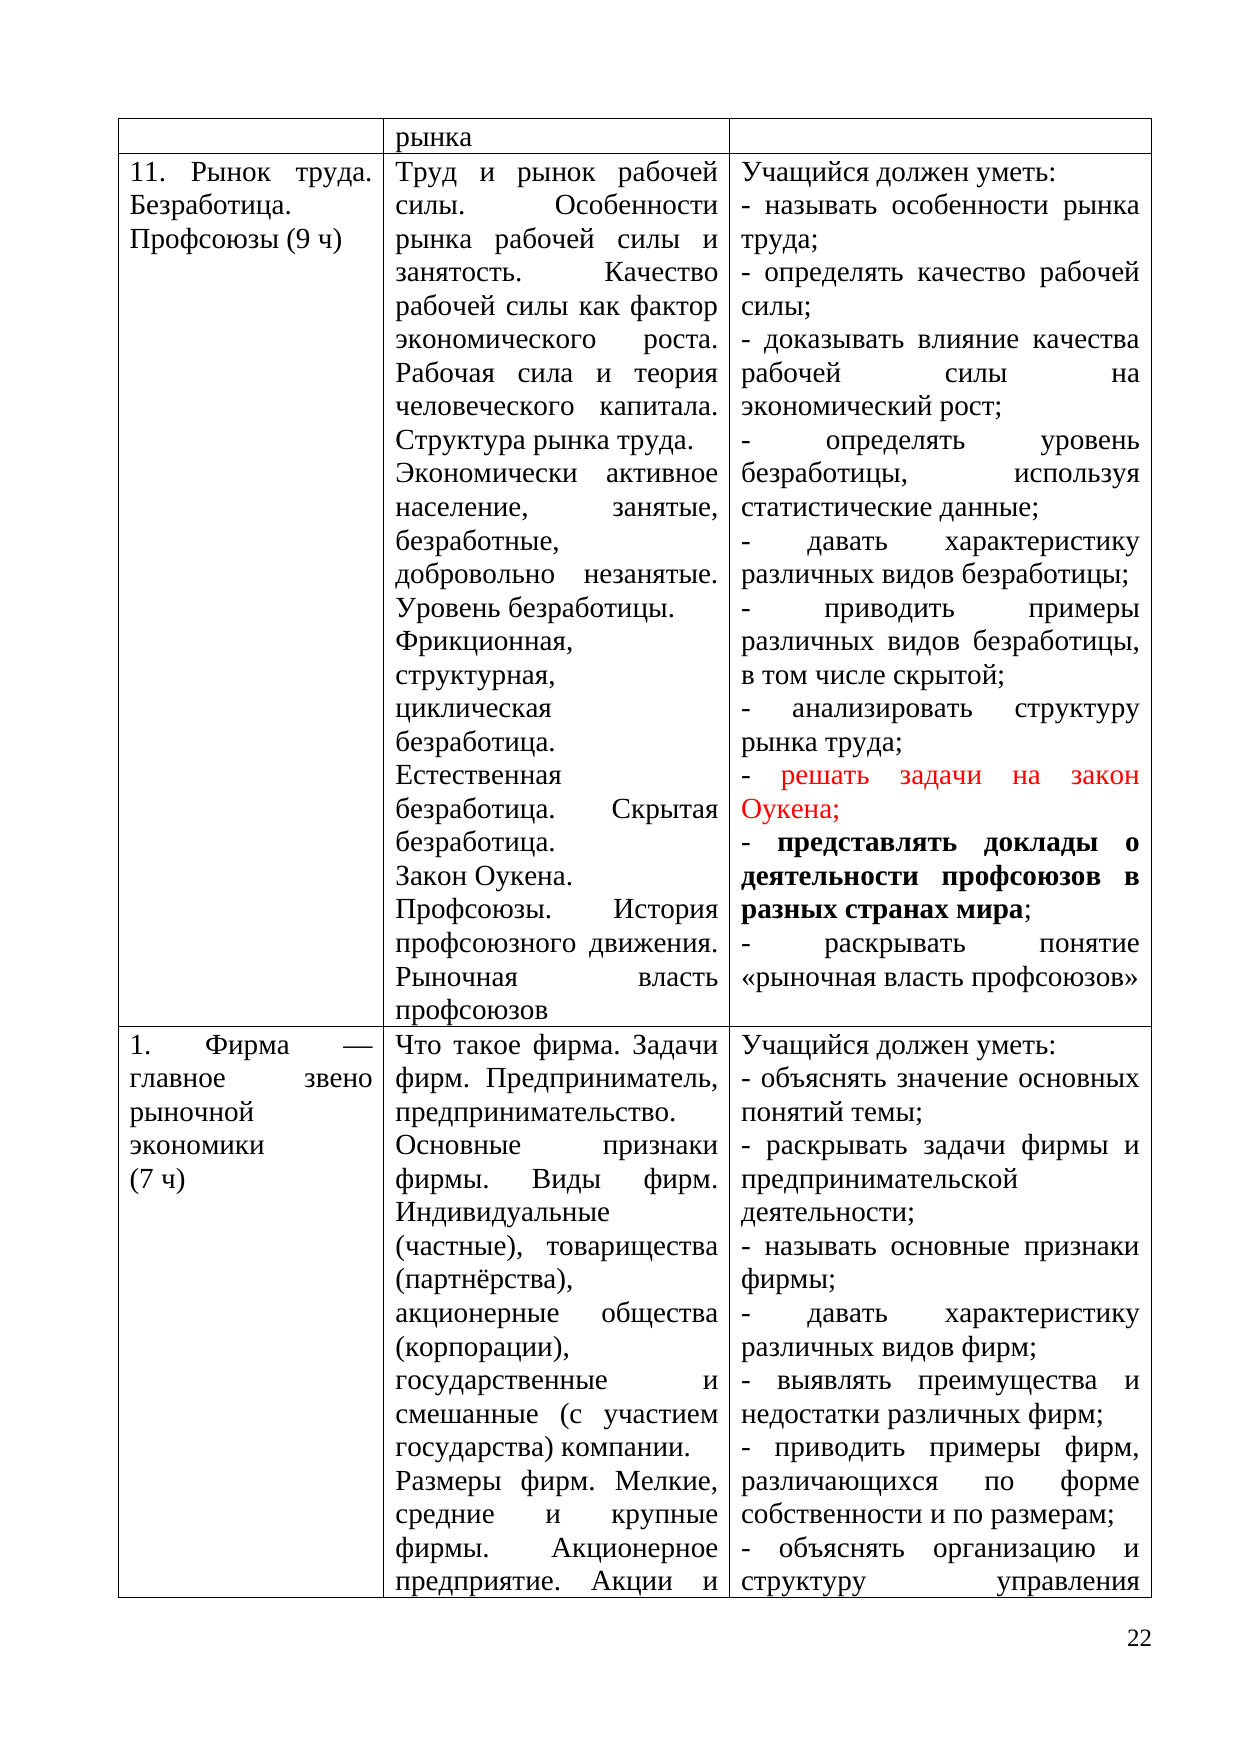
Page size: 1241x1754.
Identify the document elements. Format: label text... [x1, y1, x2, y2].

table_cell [730, 1027, 1151, 1597]
table_cell Труд и рынок рабочей силы. Особенности рынка рабочей силы и занятость. Качество рабочей силы как фактор экономического роста. Рабочая сила и теория человеческого капитала. Структура рынка труда. Экономически активное население, занятые, безработные, добровольно незанятые. Уровень безработицы. Фрикционная, структурная, циклическая безработица. Естественная безработица. Скрытая безработица. Закон Оукена. Профсоюзы. История профсоюзного движения. Рыночная власть профсоюзов [384, 154, 729, 1026]
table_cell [119, 119, 383, 153]
table_cell 11. Рынок труда. Безработица. Профсоюзы (9 ч) [119, 154, 383, 1026]
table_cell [384, 119, 729, 153]
table_cell Учащийся должен уметь: - называть особенности рынка труда; - определять качество рабочей силы; - доказывать влияние качества рабочей силы на экономический рост; - определять уровень безработицы, используя статистические данные; - давать характеристику различных видов безработицы; - приводить примеры различных видов безработицы, в том числе скрытой; - анализировать структуру рынка труда; - решать задачи на закон Оукена; - представлять доклады о деятельности профсоюзов в разных странах мира; - раскрывать понятие «рыночная власть профсоюзов» [730, 154, 1151, 1026]
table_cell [119, 1027, 383, 1597]
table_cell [730, 119, 1151, 153]
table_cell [384, 1027, 729, 1597]
